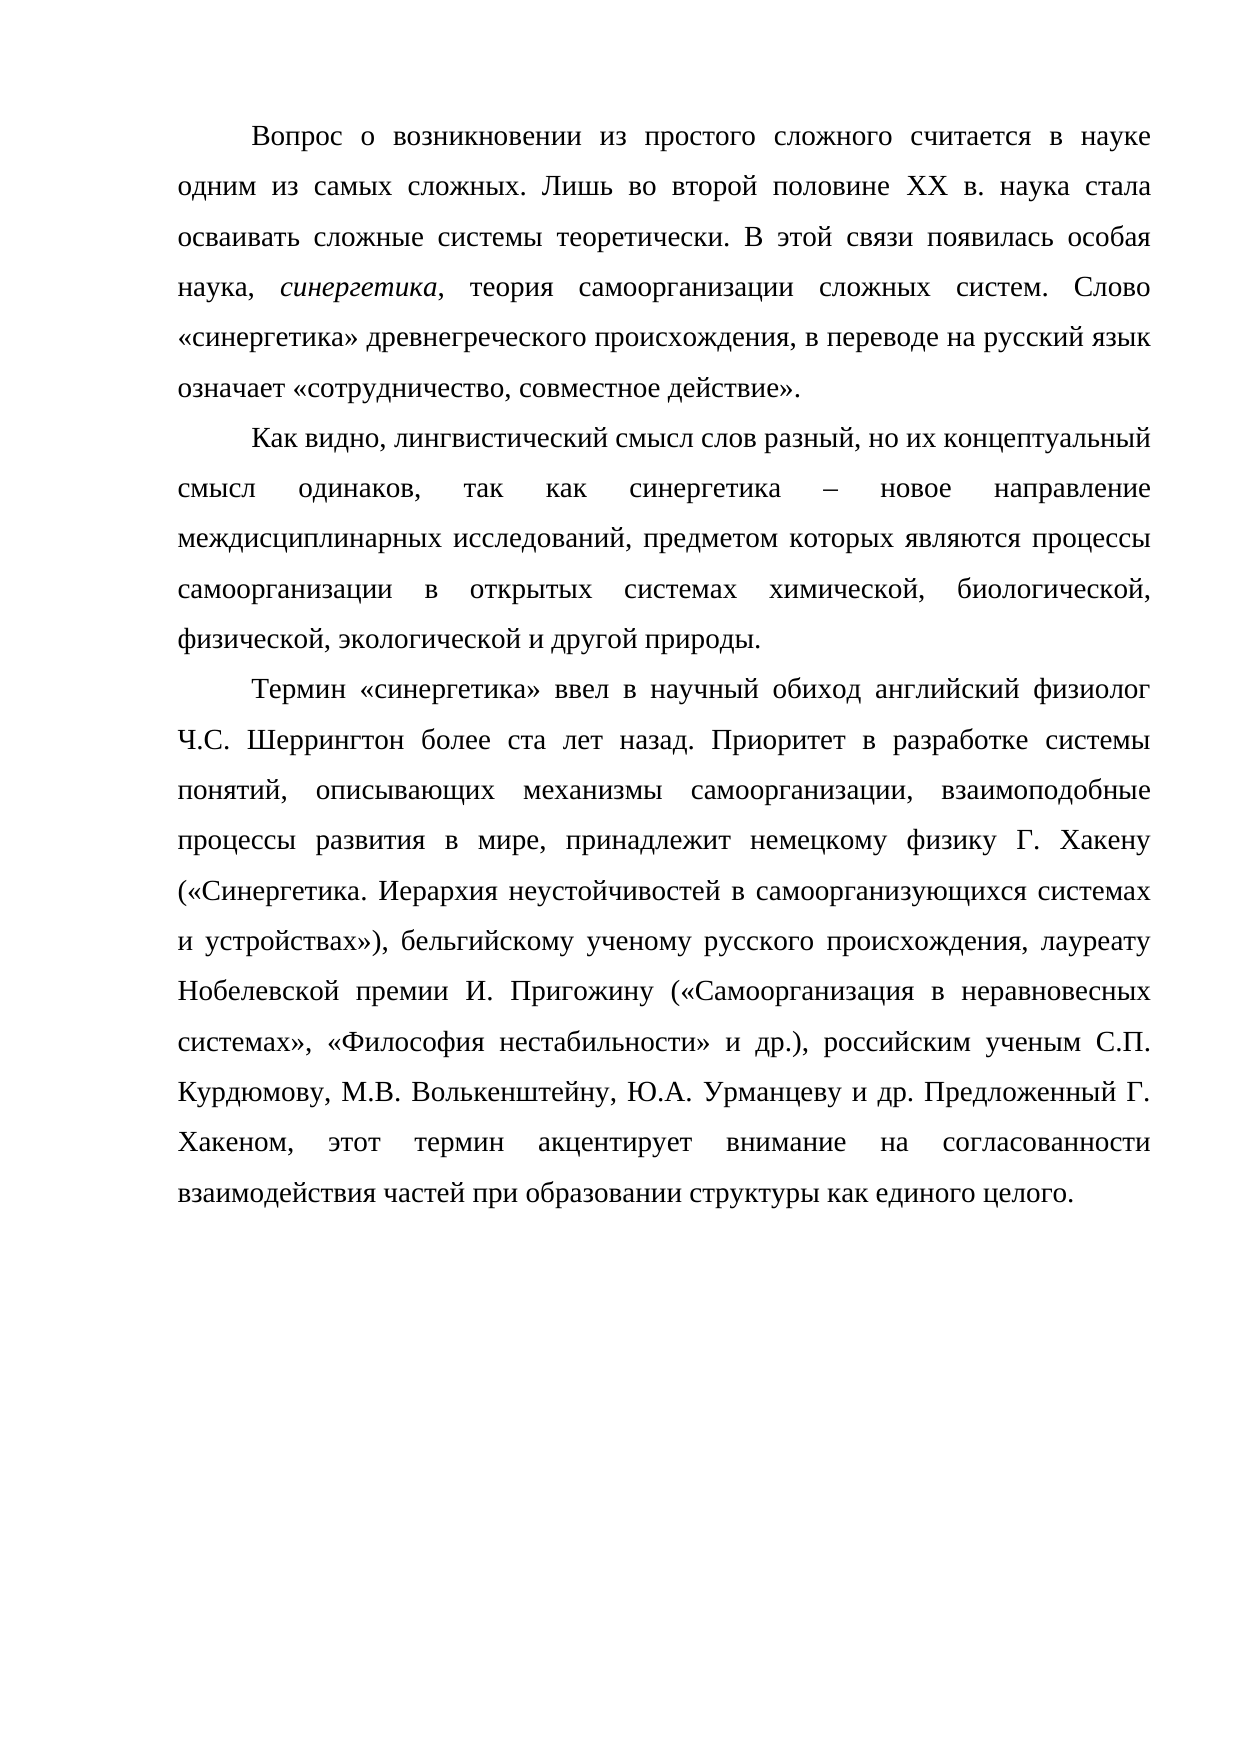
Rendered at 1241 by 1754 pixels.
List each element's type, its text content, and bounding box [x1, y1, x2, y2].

subtitle Вопрос о возникновении из простого сложного считается в науке одним из самых сложных. Лишь во второй половине XX в. наука стала осваивать сложные системы теоретически. В этой связи появилась особая наука, синергетика, теория самоорганизации сложных систем. Слово «синергетика» древнегреческого происхождения, в переводе на русский язык означает «сотрудничество, совместное действие». [177, 118, 1152, 403]
subtitle Как видно, лингвистический смысл слов разный, но их концептуальный смысл одинаков, так как синергетика – новое направление междисциплинарных исследований, предметом которых являются процессы самоорганизации в открытых системах химической, биологической, физической, экологической и другой природы. [177, 420, 1152, 655]
subtitle Термин «синергетика» ввел в научный обиход английский физиолог Ч.С. Шеррингтон более ста лет назад. Приоритет в разработке системы понятий, описывающих механизмы самоорганизации, взаимоподобные процессы развития в мире, принадлежит немецкому физику Г. Хакену («Синергетика. Иерархия неустойчивостей в самоорганизующихся системах и устройствах»), бельгийскому ученому русского происхождения, лауреату Нобелевской премии И. Пригожину («Самоорганизация в неравновесных системах», «Философия нестабильности» и др.), российским ученым С.П. Курдюмову, М.В. Волькенштейну, Ю.А. Урманцеву и др. Предложенный Г. Хакеном, этот термин акцентирует внимание на согласованности взаимодействия частей при образовании структуры как единого целого. [177, 672, 1152, 1208]
